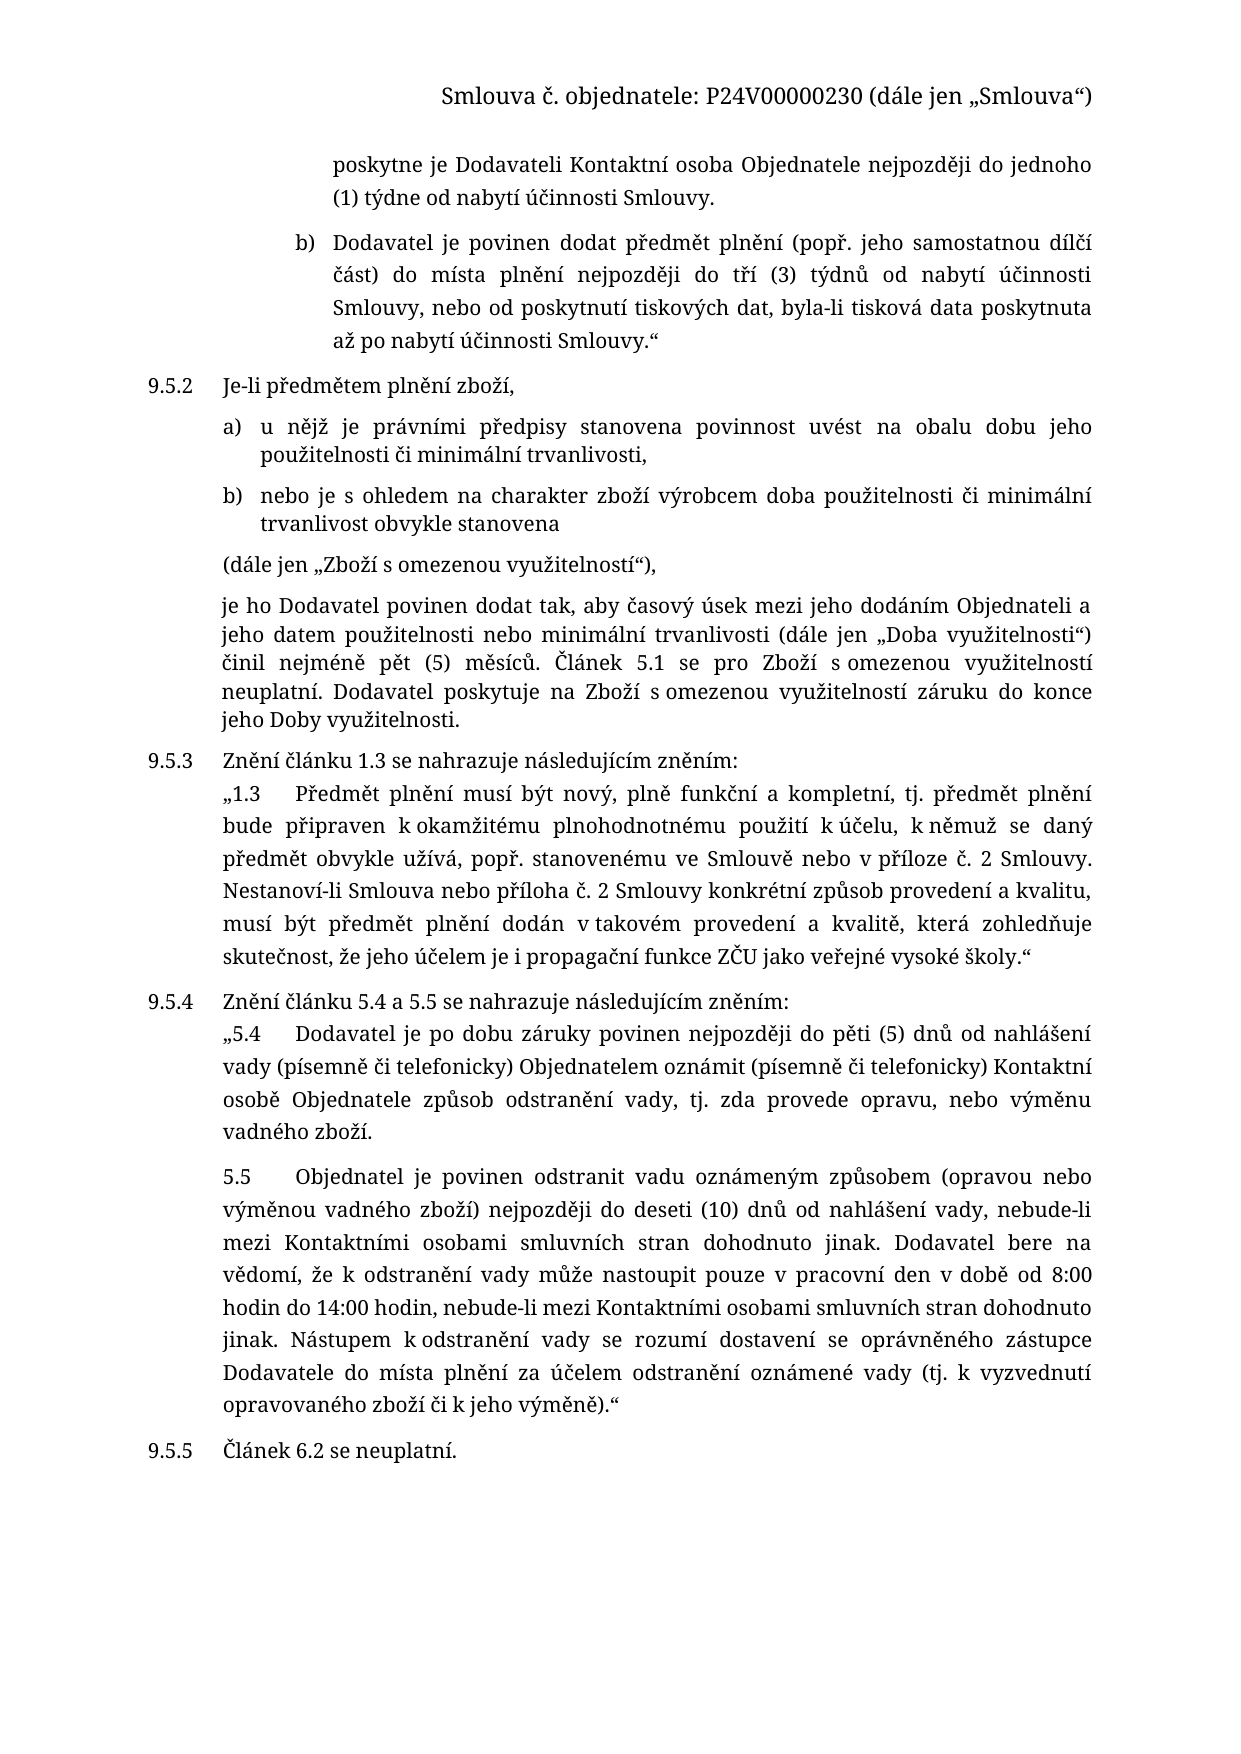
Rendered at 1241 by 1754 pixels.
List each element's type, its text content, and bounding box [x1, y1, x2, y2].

text je ho Dodavatel povinen dodat tak, aby časový úsek mezi jeho dodáním Objednateli a jeho datem použitelnosti nebo minimální trvanlivosti (dále jen „Doba využitelnosti“) činil nejméně pět (5) měsíců. Článek 5.1 se pro Zboží s omezenou využitelností neuplatní. Dodavatel poskytuje na Zboží s omezenou využitelností záruku do konce jeho Doby využitelnosti. [221, 591, 1093, 734]
list „5.4 Dodavatel je po dobu záruky povinen nejpozději do pěti (5) dnů od nahlášení vady (písemně či telefonicky) Objednatelem oznámit (písemně či telefonicky) Kontaktní osobě Objednatele způsob odstranění vady, tj. zda provede opravu, nebo výměnu vadného zboží. [223, 1019, 1093, 1146]
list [295, 150, 1093, 211]
list Znění článku 1.3 se nahrazuje následujícím zněním: [148, 746, 1093, 774]
list u nějž je právními předpisy stanovena povinnost uvést na obalu dobu jeho použitelnosti či minimální trvanlivosti, [223, 412, 1093, 469]
list 5.5 Objednatel je povinen odstranit vadu oznámeným způsobem (opravou nebo výměnou vadného zboží) nejpozději do deseti (10) dnů od nahlášení vady, nebude-li mezi Kontaktními osobami smluvních stran dohodnuto jinak. Dodavatel bere na vědomí, že k odstranění vady může nastoupit pouze v pracovní den v době od 8:00 hodin do 14:00 hodin, nebude-li mezi Kontaktními osobami smluvních stran dohodnuto jinak. Nástupem k odstranění vady se rozumí dostavení se oprávněného zástupce Dodavatele do místa plnění za účelem odstranění oznámené vady (tj. k vyzvednutí opravovaného zboží či k jeho výměně).“ [223, 1162, 1093, 1419]
list Znění článku 5.4 a 5.5 se nahrazuje následujícím zněním: [148, 987, 1093, 1015]
list „1.3 Předmět plnění musí být nový, plně funkční a kompletní, tj. předmět plnění bude připraven k okamžitému plnohodnotnému použití k účelu, k němuž se daný předmět obvykle užívá, popř. stanovenému ve Smlouvě nebo v příloze č. 2 Smlouvy. Nestanoví-li Smlouva nebo příloha č. 2 Smlouvy konkrétní způsob provedení a kvalitu, musí být předmět plnění dodán v takovém provedení a kvalitě, která zohledňuje skutečnost, že jeho účelem je i propagační funkce ZČU jako veřejné vysoké školy.“ [223, 779, 1093, 970]
text (dále jen „Zboží s omezenou využitelností“), [223, 551, 1093, 579]
list Článek 6.2 se neuplatní. [148, 1436, 1093, 1464]
list nebo je s ohledem na charakter zboží výrobcem doba použitelnosti či minimální trvanlivost obvykle stanovena [223, 481, 1093, 538]
list Je-li předmětem plnění zboží, [148, 371, 1093, 399]
list Dodavatel je povinen dodat předmět plnění (popř. jeho samostatnou dílčí část) do místa plnění nejpozději do tří (3) týdnů od nabytí účinnosti Smlouvy, nebo od poskytnutí tiskových dat, byla-li tisková data poskytnuta až po nabytí účinnosti Smlouvy.“ [295, 228, 1093, 354]
